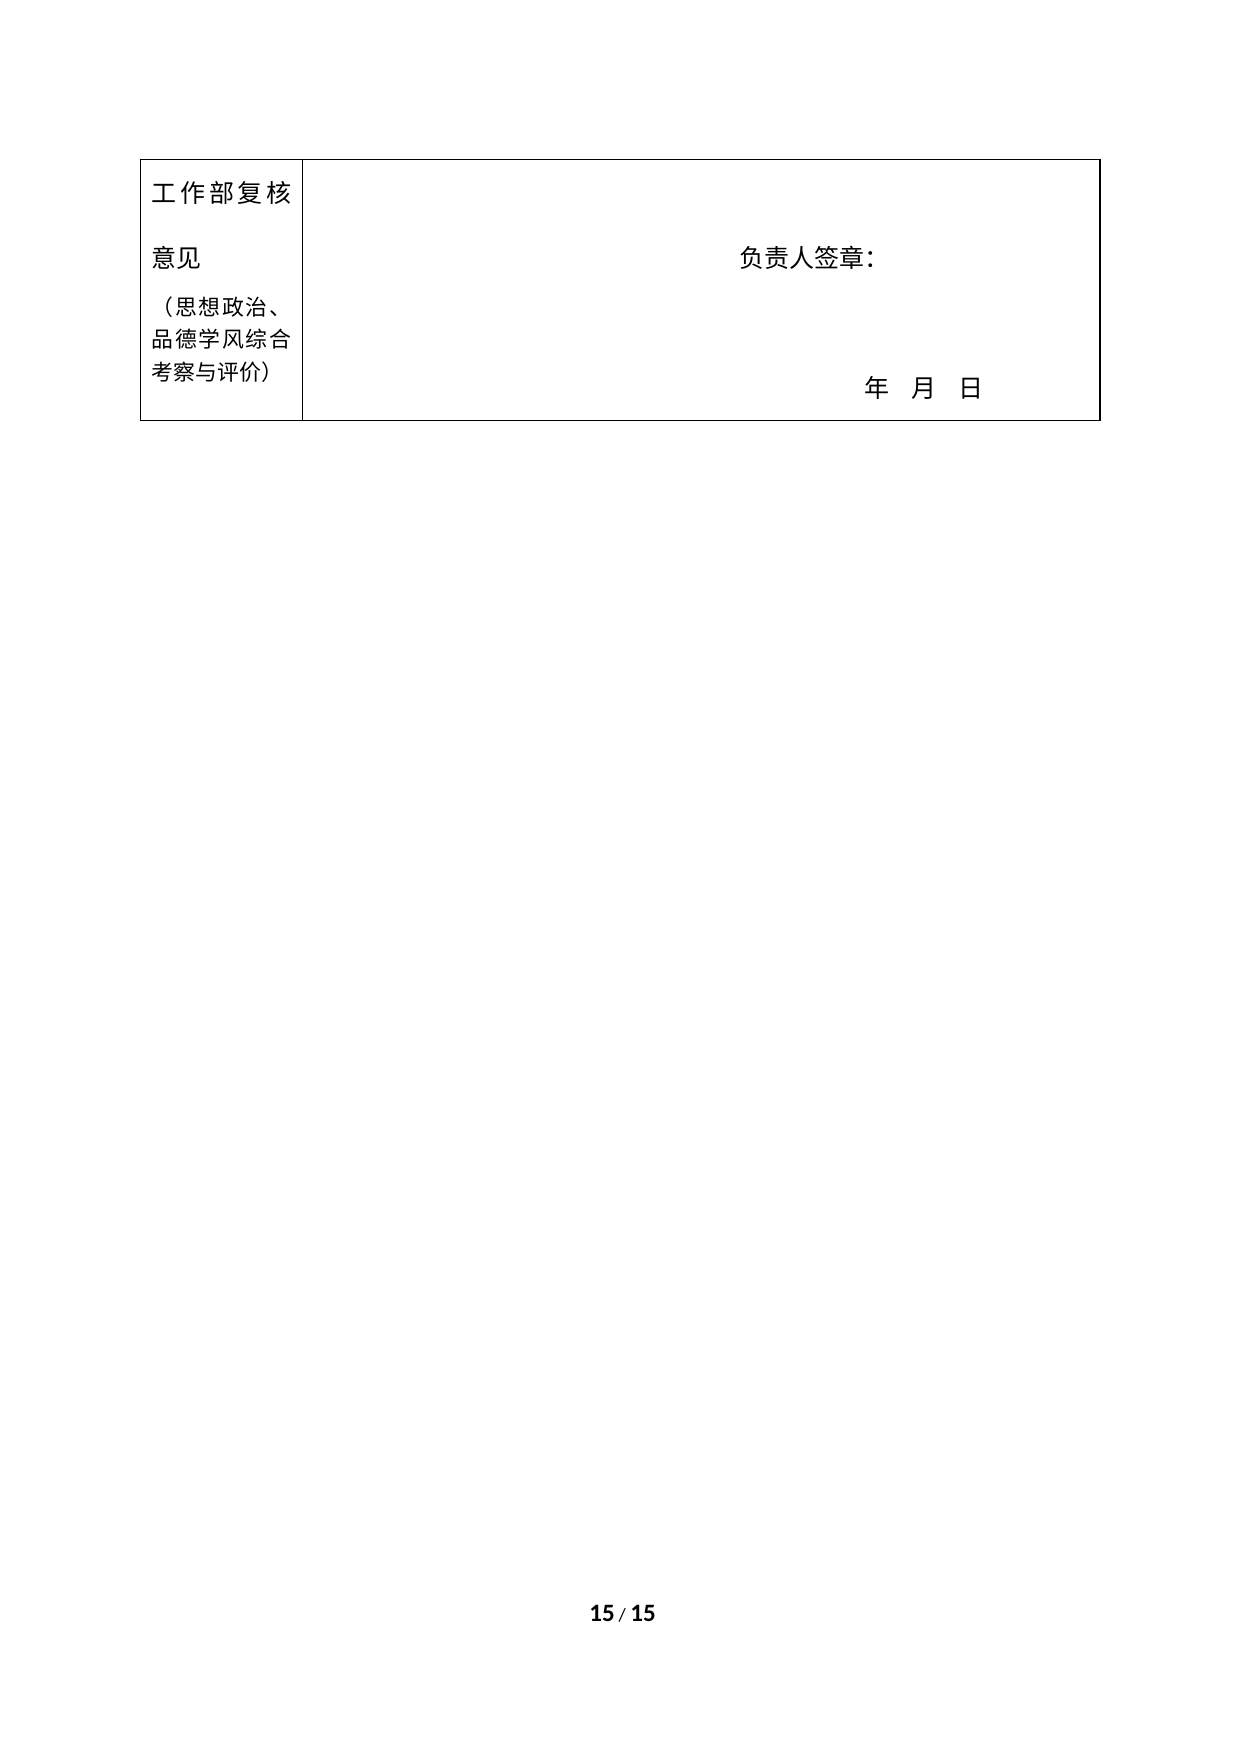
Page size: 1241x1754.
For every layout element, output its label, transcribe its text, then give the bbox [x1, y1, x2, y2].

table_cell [141, 160, 302, 419]
table_cell 负责人签章： 年 月 日 [303, 160, 1099, 419]
